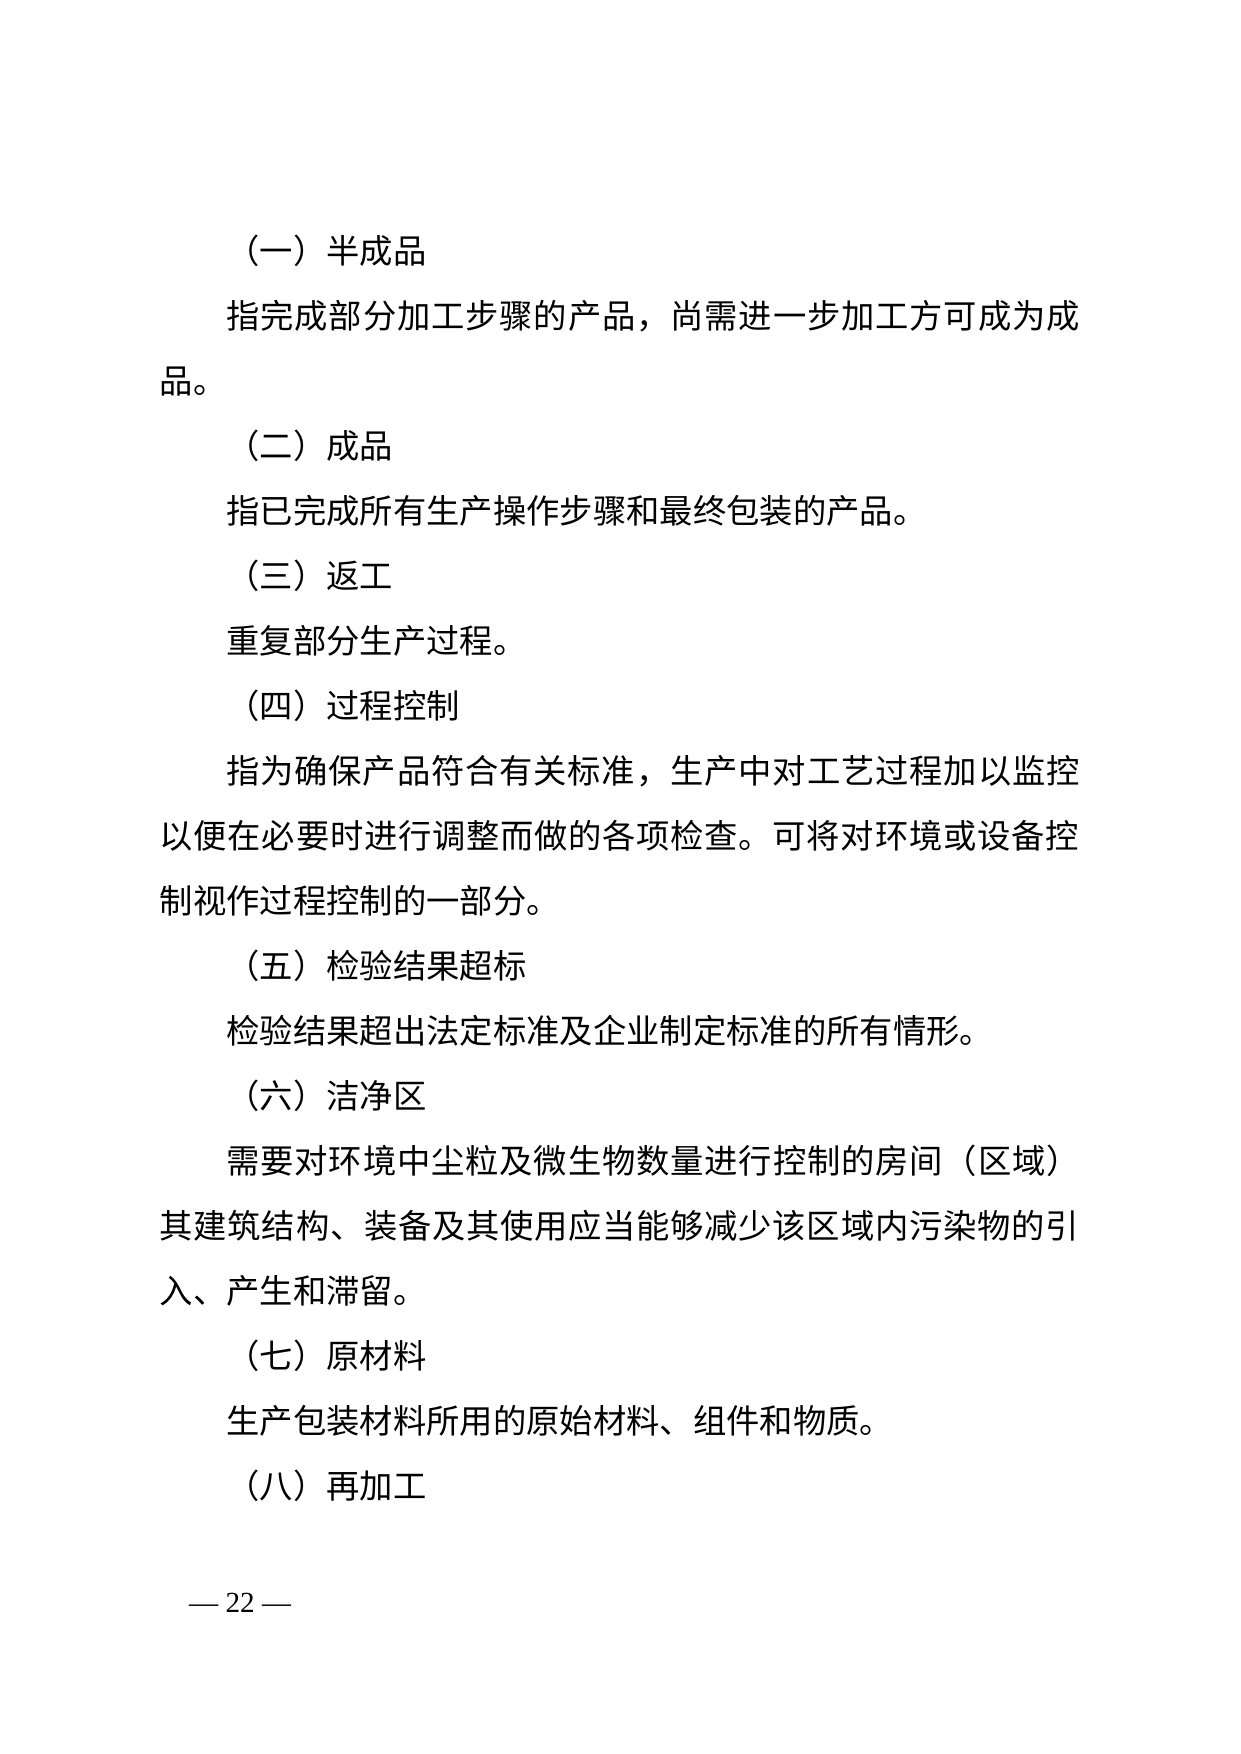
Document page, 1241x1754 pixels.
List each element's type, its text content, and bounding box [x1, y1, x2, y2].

text （七）原材料 [159, 1322, 1081, 1387]
text 指完成部分加工步骤的产品，尚需进一步加工方可成为成品。 [159, 282, 1081, 412]
text 生产包装材料所用的原始材料、组件和物质。 [159, 1387, 1081, 1452]
text （八）再加工 [159, 1452, 1081, 1517]
text 检验结果超出法定标准及企业制定标准的所有情形。 [159, 997, 1081, 1062]
text （一）半成品 [159, 217, 1081, 282]
text 重复部分生产过程。 [159, 607, 1081, 672]
text 指已完成所有生产操作步骤和最终包装的产品。 [159, 477, 1081, 542]
text （六）洁净区 [159, 1062, 1081, 1127]
text 需要对环境中尘粒及微生物数量进行控制的房间（区域），其建筑结构、装备及其使用应当能够减少该区域内污染物的引入、产生和滞留。 [159, 1127, 1081, 1322]
text （三）返工 [159, 542, 1081, 607]
text 指为确保产品符合有关标准，生产中对工艺过程加以监控，以便在必要时进行调整而做的各项检查。可将对环境或设备控制视作过程控制的一部分。 [159, 737, 1081, 932]
text （五）检验结果超标 [159, 932, 1081, 997]
text （四）过程控制 [159, 672, 1081, 737]
text （二）成品 [159, 412, 1081, 477]
